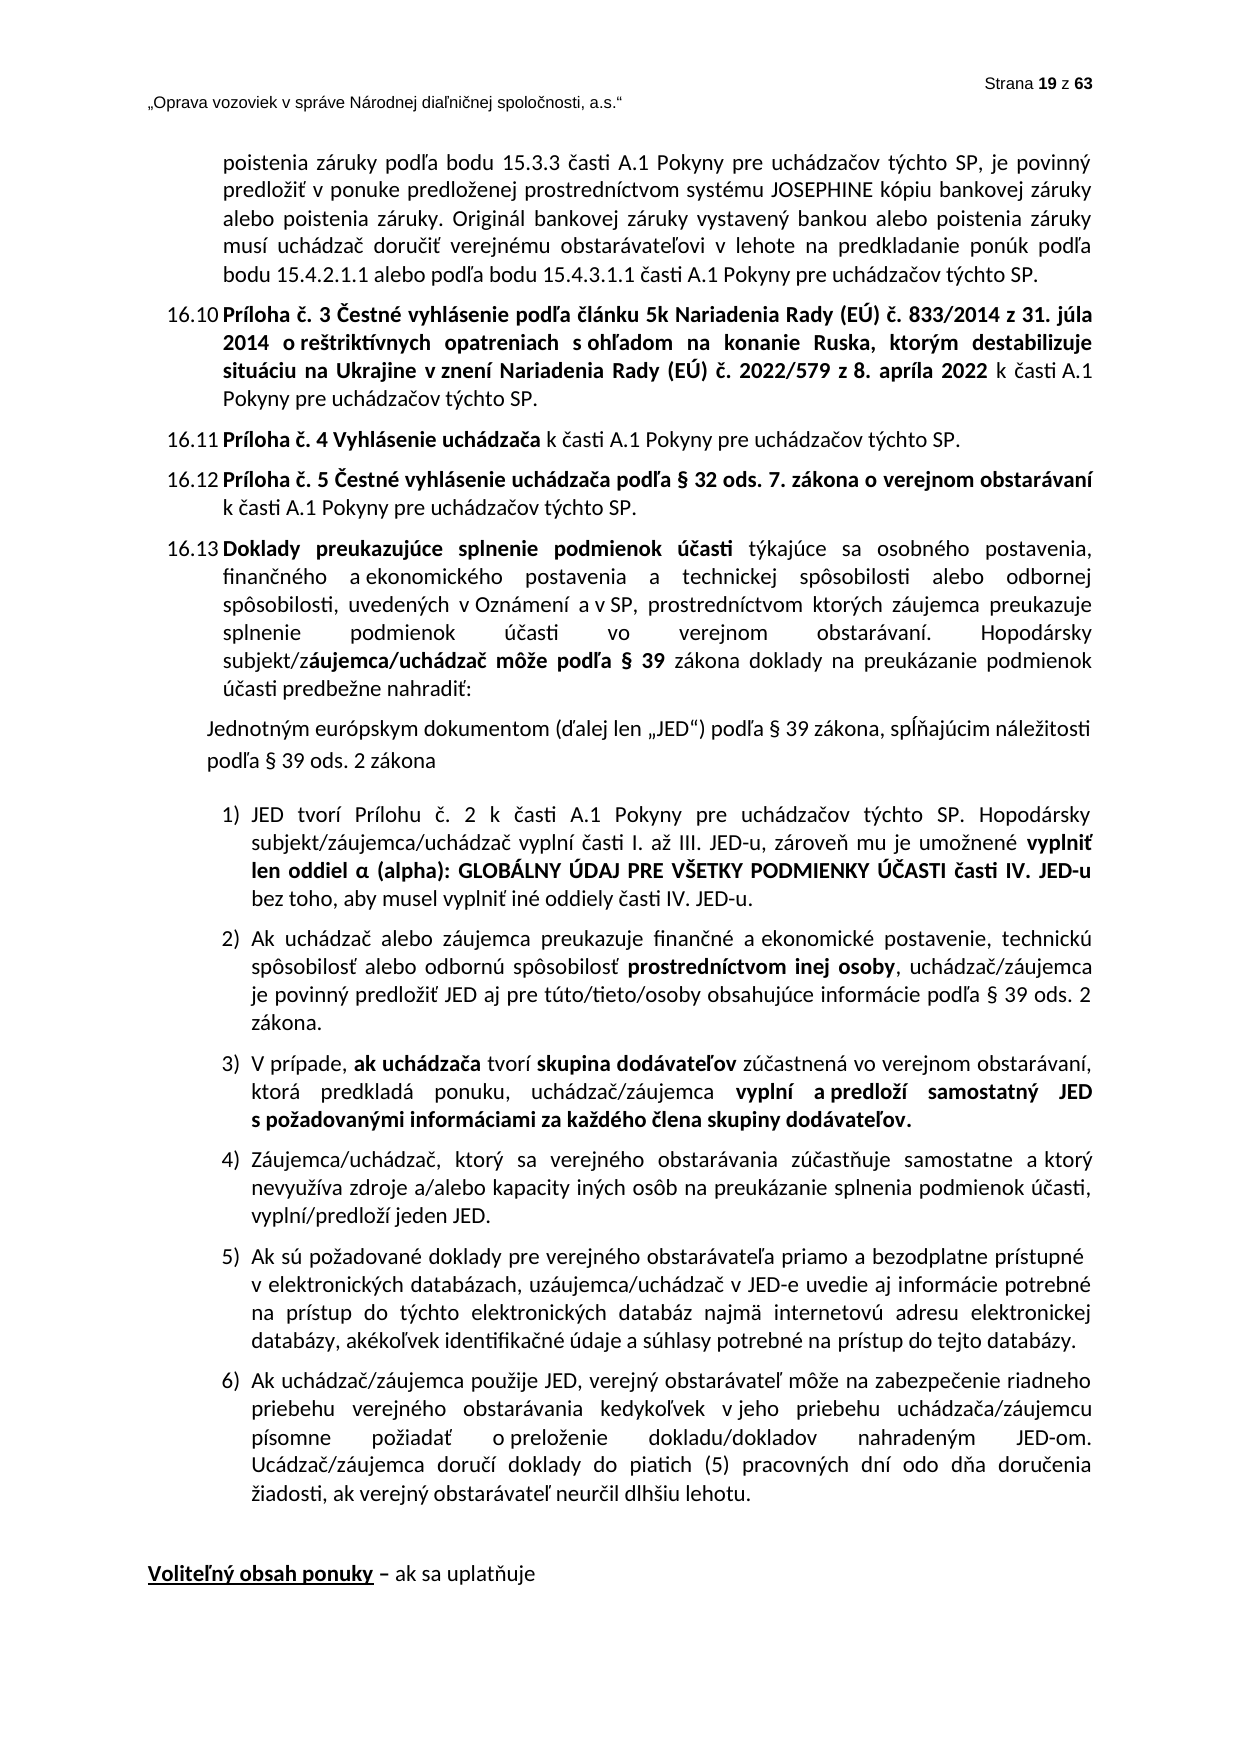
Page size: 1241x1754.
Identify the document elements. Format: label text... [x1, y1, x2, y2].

list Príloha č. 3 Čestné vyhlásenie podľa článku 5k Nariadenia Rady (EÚ) č. 833/2014 z 31. júla 2014 o reštriktívnych opatreniach s ohľadom na konanie Ruska, ktorým destabilizuje situáciu na Ukrajine v znení Nariadenia Rady (EÚ) č. 2022/579 z 8. apríla 2022 k časti A.1 Pokyny pre uchádzačov týchto SP. [166, 300, 1093, 412]
list Ak uchádzač alebo záujemca preukazuje finančné a ekonomické postavenie, technickú spôsobilosť alebo odbornú spôsobilosť prostredníctvom inej osoby, uchádzač/záujemca je povinný predložiť JED aj pre túto/tieto/osoby obsahujúce informácie podľa § 39 ods. 2 zákona. [221, 924, 1093, 1036]
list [166, 148, 1093, 288]
list Ak sú požadované doklady pre verejného obstarávateľa priamo a bezodplatne prístupné v elektronických databázach, uzáujemca/uchádzač v JED-e uvedie aj informácie potrebné na prístup do týchto elektronických databáz najmä internetovú adresu elektronickej databázy, akékoľvek identifikačné údaje a súhlasy potrebné na prístup do tejto databázy. [221, 1242, 1093, 1354]
list V prípade, ak uchádzača tvorí skupina dodávateľov zúčastnená vo verejnom obstarávaní, ktorá predkladá ponuku, uchádzač/záujemca vyplní a predloží samostatný JED s požadovanými informáciami za každého člena skupiny dodávateľov. [221, 1049, 1093, 1133]
list Príloha č. 4 Vyhlásenie uchádzača k časti A.1 Pokyny pre uchádzačov týchto SP. [166, 425, 1093, 453]
text Jednotným európskym dokumentom (ďalej len „JED“) podľa § 39 zákona, spĺňajúcim náležitosti podľa § 39 ods. 2 zákona [207, 714, 1093, 775]
list Záujemca/uchádzač, ktorý sa verejného obstarávania zúčastňuje samostatne a ktorý nevyužíva zdroje a/alebo kapacity iných osôb na preukázanie splnenia podmienok účasti, vyplní/predloží jeden JED. [221, 1145, 1093, 1229]
text Voliteľný obsah ponuky – ak sa uplatňuje [148, 1559, 1093, 1587]
list JED tvorí Prílohu č. 2 k časti A.1 Pokyny pre uchádzačov týchto SP. Hopodársky subjekt/záujemca/uchádzač vyplní časti I. až III. JED-u, zároveň mu je umožnené vyplniť len oddiel α (alpha): GLOBÁLNY ÚDAJ PRE VŠETKY PODMIENKY ÚČASTI časti IV. JED-u bez toho, aby musel vyplniť iné oddiely časti IV. JED-u. [221, 800, 1093, 912]
list Doklady preukazujúce splnenie podmienok účasti týkajúce sa osobného postavenia, finančného a ekonomického postavenia a technickej spôsobilosti alebo odbornej spôsobilosti, uvedených v Oznámení a v SP, prostredníctvom ktorých záujemca preukazuje splnenie podmienok účasti vo verejnom obstarávaní. Hopodársky subjekt/záujemca/uchádzač môže podľa § 39 zákona doklady na preukázanie podmienok účasti predbežne nahradiť: [166, 534, 1093, 702]
list Ak uchádzač/záujemca použije JED, verejný obstarávateľ môže na zabezpečenie riadneho priebehu verejného obstarávania kedykoľvek v jeho priebehu uchádzača/záujemcu písomne požiadať o preloženie dokladu/dokladov nahradeným JED-om. Ucádzač/záujemca doručí doklady do piatich (5) pracovných dní odo dňa doručenia žiadosti, ak verejný obstarávateľ neurčil dlhšiu lehotu. [221, 1367, 1093, 1507]
list Príloha č. 5 Čestné vyhlásenie uchádzača podľa § 32 ods. 7. zákona o verejnom obstarávaní k časti A.1 Pokyny pre uchádzačov týchto SP. [166, 465, 1093, 521]
